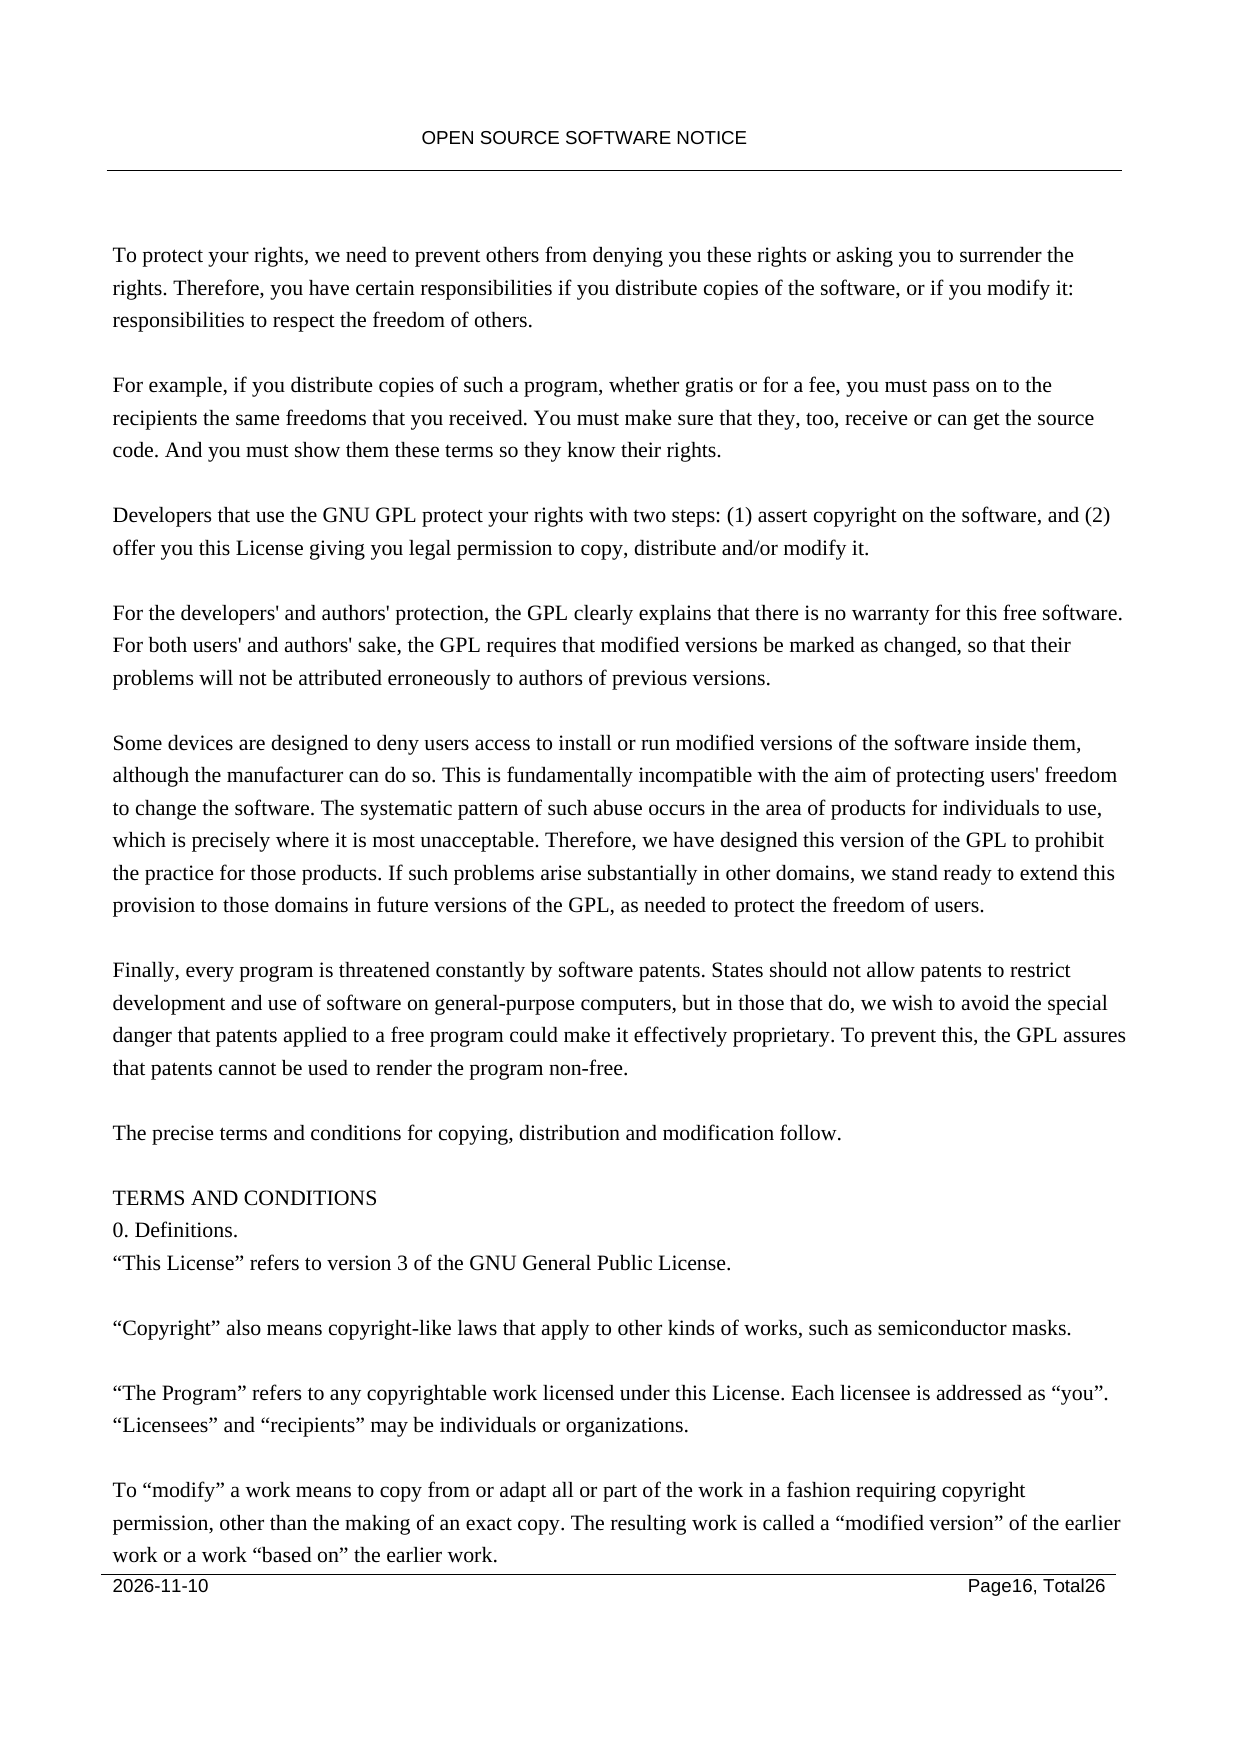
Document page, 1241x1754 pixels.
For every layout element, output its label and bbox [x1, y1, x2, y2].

text [112, 206, 1128, 1571]
